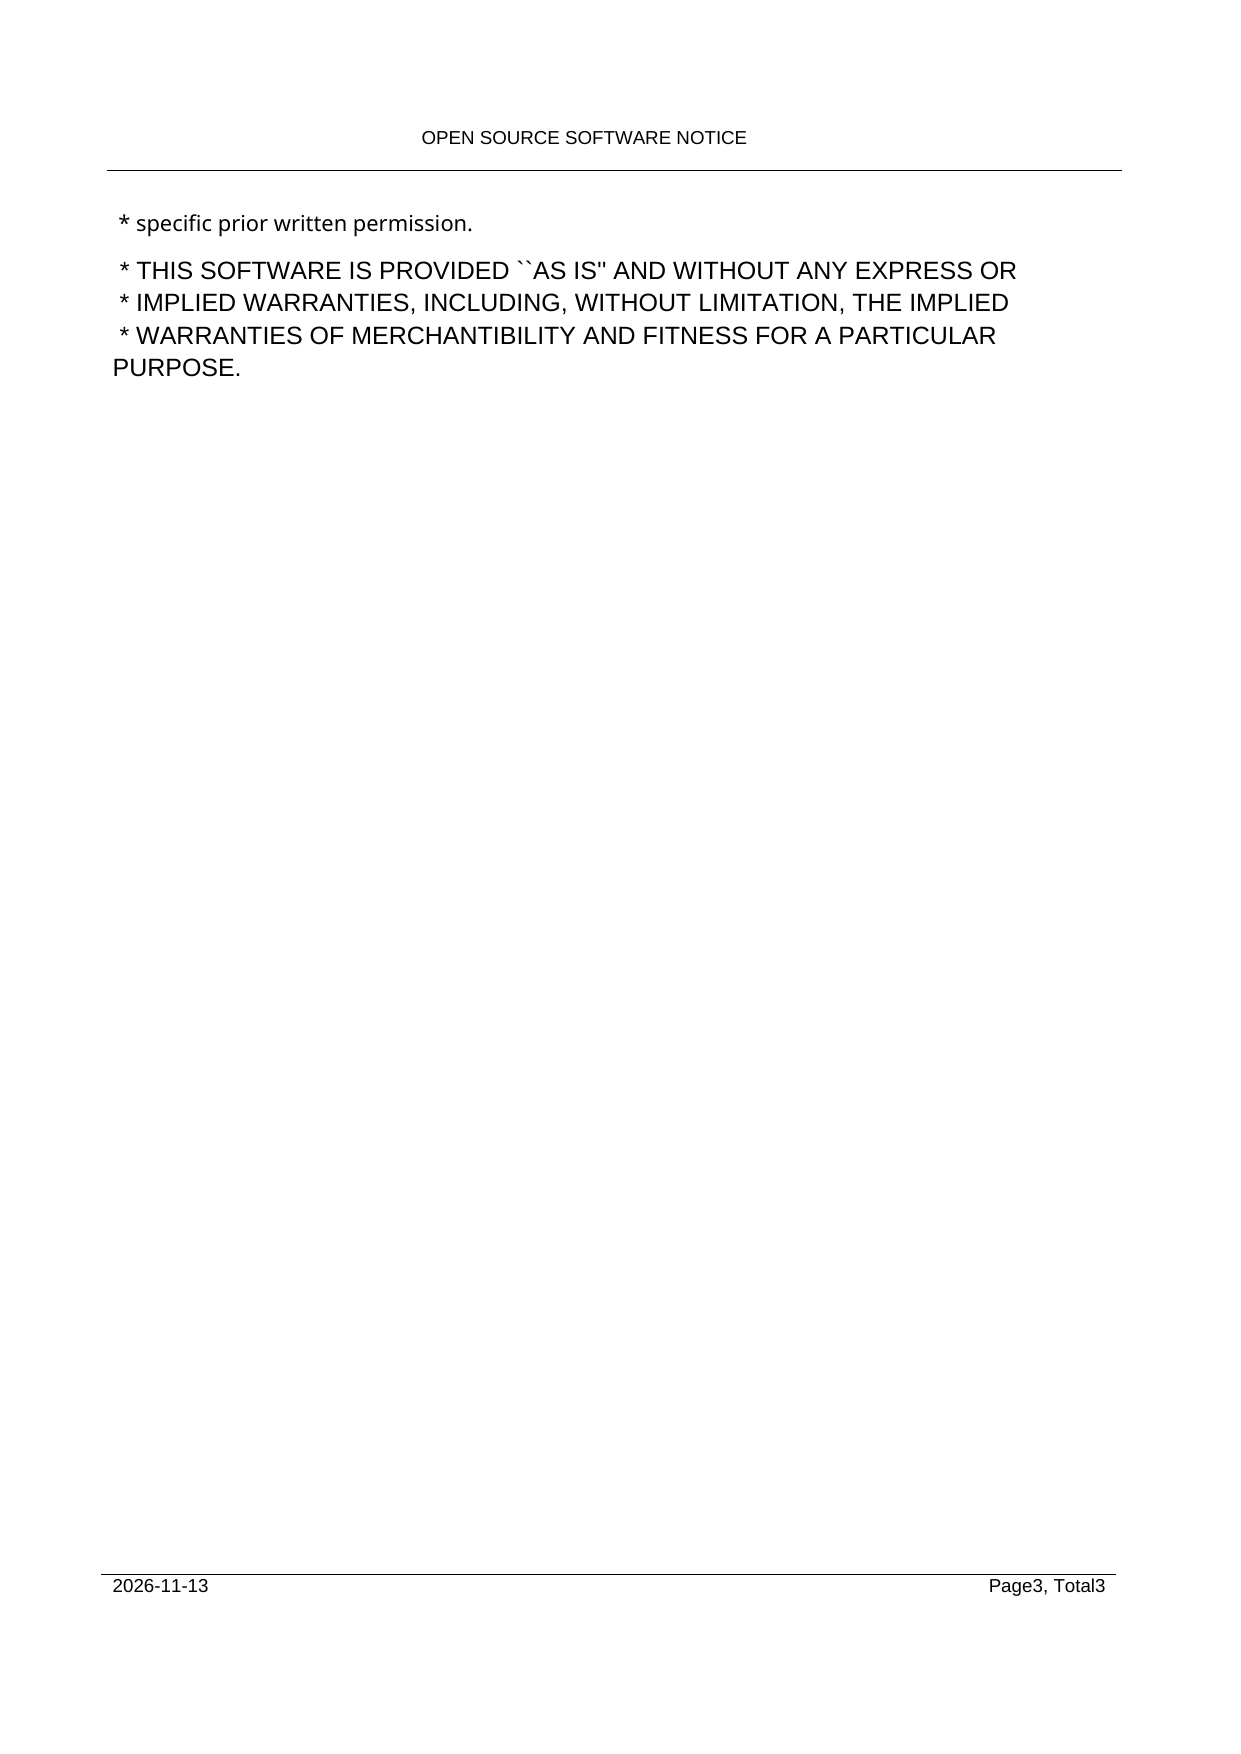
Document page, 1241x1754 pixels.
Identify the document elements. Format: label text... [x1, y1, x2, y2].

text * WARRANTIES OF MERCHANTIBILITY AND FITNESS FOR A PARTICULAR PURPOSE. [112, 319, 1128, 384]
text * THIS SOFTWARE IS PROVIDED ``AS IS'' AND WITHOUT ANY EXPRESS OR [112, 254, 1128, 286]
text * specific prior written permission. [112, 206, 1128, 239]
text * IMPLIED WARRANTIES, INCLUDING, WITHOUT LIMITATION, THE IMPLIED [112, 286, 1128, 319]
